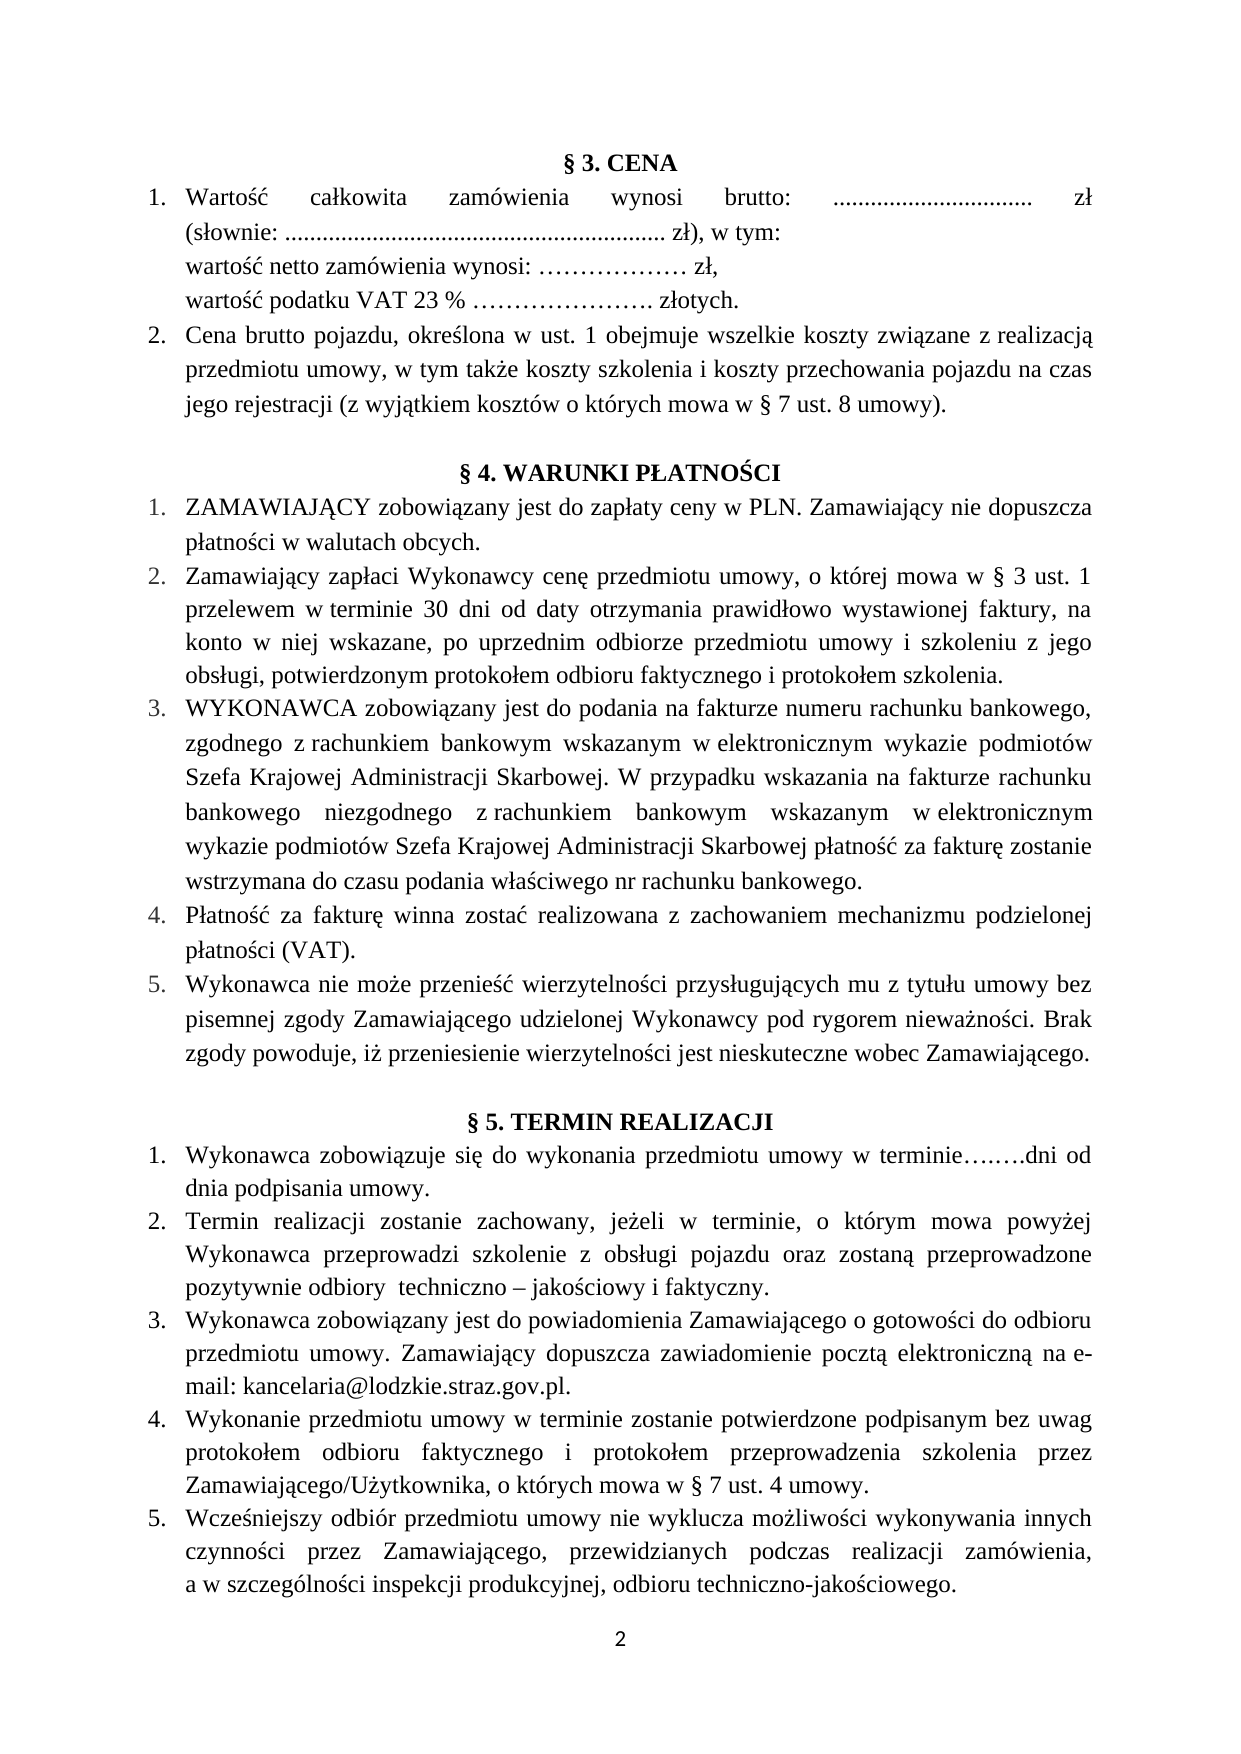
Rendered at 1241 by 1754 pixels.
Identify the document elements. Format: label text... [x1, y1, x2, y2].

list Wykonawca nie może przenieść wierzytelności przysługujących mu z tytułu umowy bez pisemnej zgody Zamawiającego udzielonej Wykonawcy pod rygorem nieważności. Brak zgody powoduje, iż przeniesienie wierzytelności jest nieskuteczne wobec Zamawiającego. [148, 969, 1093, 1067]
text § 5. TERMIN REALIZACJI [148, 1107, 1093, 1136]
list Termin realizacji zostanie zachowany, jeżeli w terminie, o którym mowa powyżej Wykonawca przeprowadzi szkolenie z obsługi pojazdu oraz zostaną przeprowadzone pozytywnie odbiory techniczno – jakościowy i faktyczny. [148, 1206, 1093, 1301]
text § 3. CENA [148, 148, 1093, 176]
list wartość podatku VAT 23 % …………………. złotych. [185, 286, 1093, 314]
list Płatność za fakturę winna zostać realizowana z zachowaniem mechanizmu podzielonej płatności (VAT). [148, 900, 1093, 963]
text § 4. WARUNKI PŁATNOŚCI [148, 458, 1093, 487]
list Wykonanie przedmiotu umowy w terminie zostanie potwierdzone podpisanym bez uwag protokołem odbioru faktycznego i protokołem przeprowadzenia szkolenia przez Zamawiającego/Użytkownika, o których mowa w § 7 ust. 4 umowy. [148, 1404, 1093, 1499]
list ZAMAWIAJĄCY zobowiązany jest do zapłaty ceny w PLN. Zamawiający nie dopuszcza płatności w walutach obcych. [148, 492, 1093, 556]
list wartość netto zamówienia wynosi: ……………… zł, [185, 251, 1093, 280]
list Wykonawca zobowiązany jest do powiadomienia Zamawiającego o gotowości do odbioru przedmiotu umowy. Zamawiający dopuszcza zawiadomienie pocztą elektroniczną na e-mail: kancelaria@lodzkie.straz.gov.pl. [148, 1305, 1093, 1400]
list WYKONAWCA zobowiązany jest do podania na fakturze numeru rachunku bankowego, zgodnego z rachunkiem bankowym wskazanym w elektronicznym wykazie podmiotów Szefa Krajowej Administracji Skarbowej. W przypadku wskazania na fakturze rachunku bankowego niezgodnego z rachunkiem bankowym wskazanym w elektronicznym wykazie podmiotów Szefa Krajowej Administracji Skarbowej płatność za fakturę zostanie wstrzymana do czasu podania właściwego nr rachunku bankowego. [148, 693, 1093, 894]
list Cena brutto pojazdu, określona w ust. 1 obejmuje wszelkie koszty związane z realizacją przedmiotu umowy, w tym także koszty szkolenia i koszty przechowania pojazdu na czas jego rejestracji (z wyjątkiem kosztów o których mowa w § 7 ust. 8 umowy). [148, 320, 1093, 418]
list Wykonawca zobowiązuje się do wykonania przedmiotu umowy w terminie….….dni od dnia podpisania umowy. [148, 1140, 1093, 1202]
list Zamawiający zapłaci Wykonawcy cenę przedmiotu umowy, o której mowa w § 3 ust. 1 przelewem w terminie 30 dni od daty otrzymania prawidłowo wystawionej faktury, na konto w niej wskazane, po uprzednim odbiorze przedmiotu umowy i szkoleniu z jego obsługi, potwierdzonym protokołem odbioru faktycznego i protokołem szkolenia. [148, 561, 1093, 689]
list Wartość całkowita zamówienia wynosi brutto: ................................ zł (słownie: ............................................................. zł), w tym: [148, 182, 1093, 245]
list Wcześniejszy odbiór przedmiotu umowy nie wyklucza możliwości wykonywania innych czynności przez Zamawiającego, przewidzianych podczas realizacji zamówienia, a w szczególności inspekcji produkcyjnej, odbioru techniczno-jakościowego. [148, 1503, 1093, 1598]
